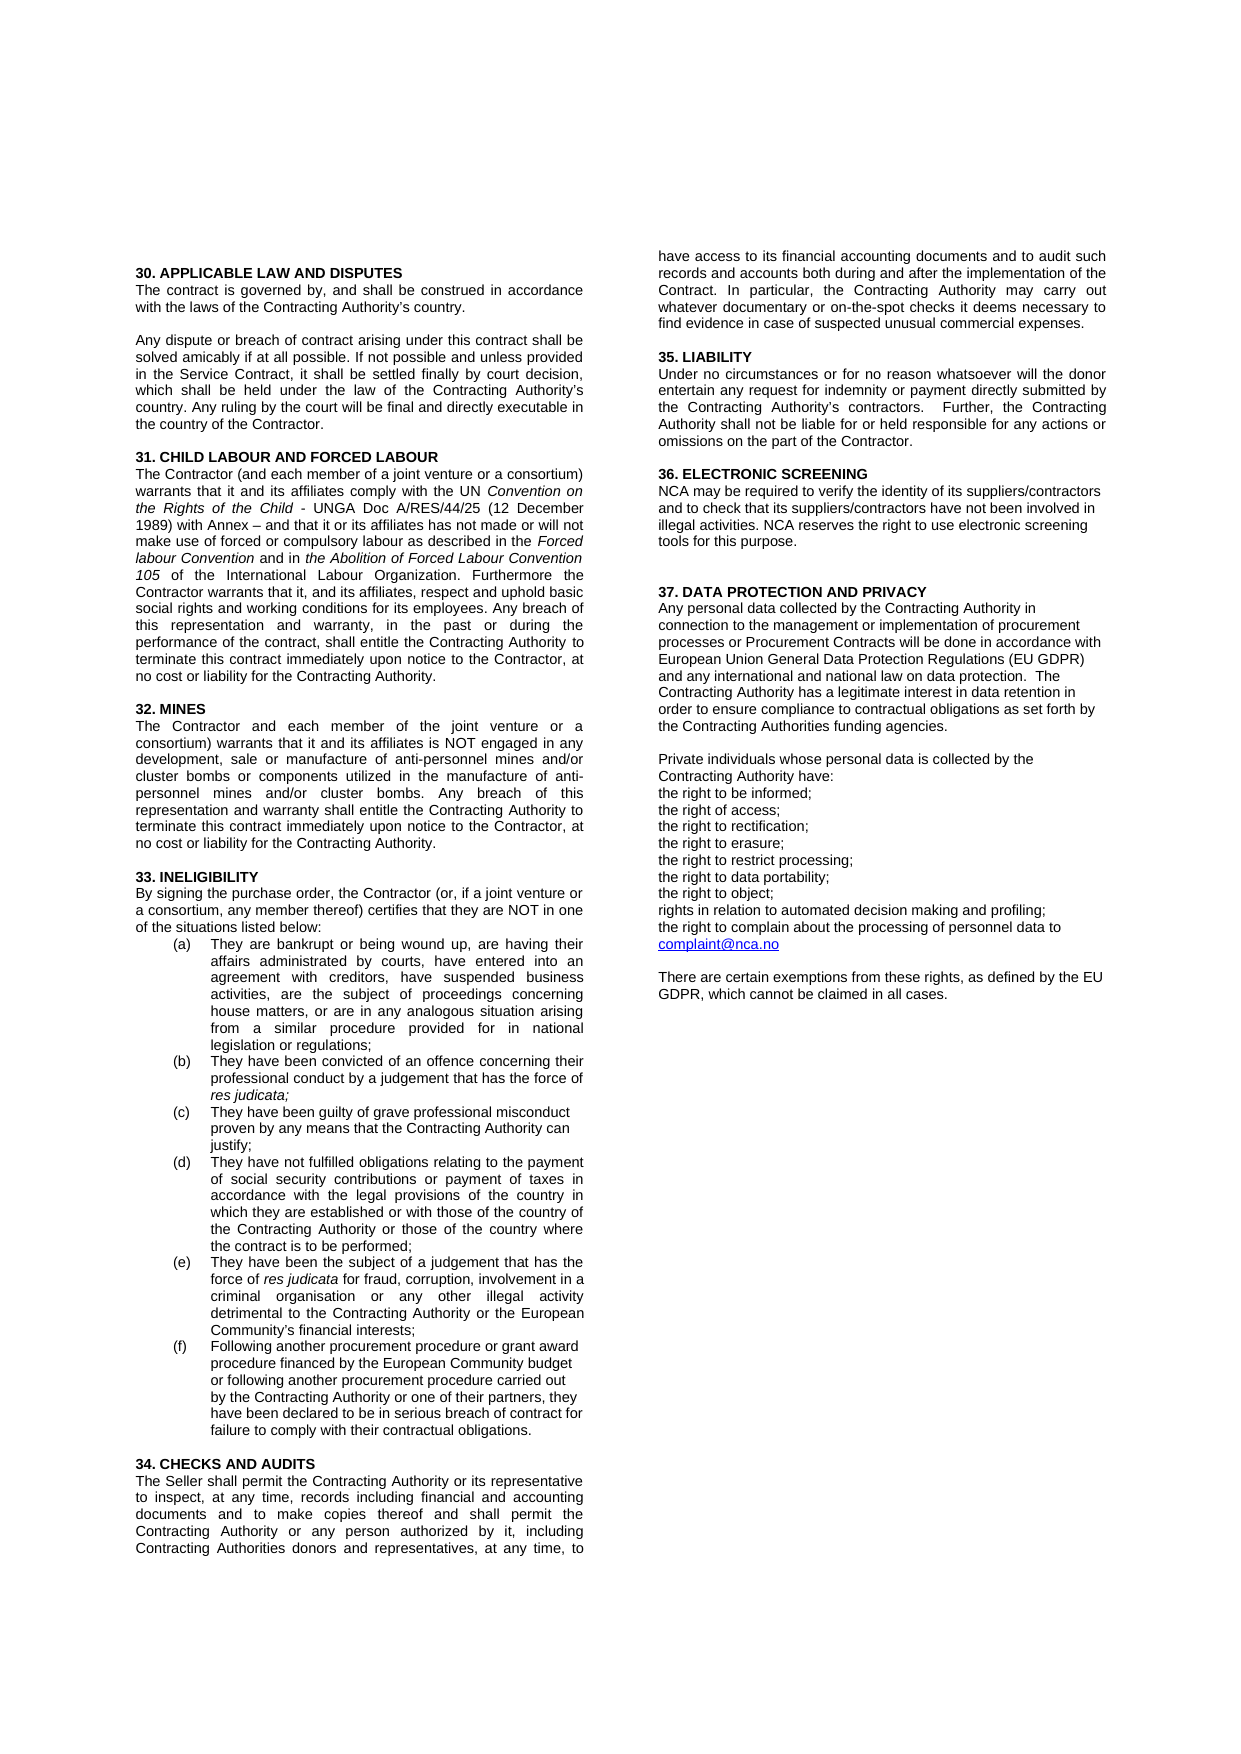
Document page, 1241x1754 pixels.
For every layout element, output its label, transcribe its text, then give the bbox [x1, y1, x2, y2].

text Private individuals whose personal data is collected by the Contracting Authority have: [658, 751, 1107, 784]
text The contract is governed by, and shall be construed in accordance with the laws of the Contracting Authority’s country. [135, 281, 584, 315]
text the right to restrict processing; [658, 852, 1107, 868]
text Any dispute or breach of contract arising under this contract shall be solved amicably if at all possible. If not possible and unless provided in the Service Contract, it shall be settled finally by court decision, which shall be held under the law of the Contracting Authority’s country. Any ruling by the court will be final and directly executable in the country of the Contractor. [135, 332, 584, 432]
text 36. ELECTRONIC SCREENING [658, 466, 1107, 483]
list They have been guilty of grave professional misconduct proven by any means that the Contracting Authority can justify; [173, 1103, 584, 1153]
text 35. LIABILITY [658, 348, 1107, 365]
text 31. CHILD LABOUR AND FORCED LABOUR [135, 449, 584, 466]
text The Contractor and each member of the joint venture or a consortium) warrants that it and its affiliates is NOT engaged in any development, sale or manufacture of anti-personnel mines and/or cluster bombs or components utilized in the manufacture of anti-personnel mines and/or cluster bombs. Any breach of this representation and warranty shall entitle the Contracting Authority to terminate this contract immediately upon notice to the Contractor, at no cost or liability for the Contracting Authority. [135, 717, 584, 852]
text There are certain exemptions from these rights, as defined by the EU GDPR, which cannot be claimed in all cases. [658, 969, 1107, 1003]
text the right of access; [658, 801, 1107, 818]
list They are bankrupt or being wound up, are having their affairs administrated by courts, have entered into an agreement with creditors, have suspended business activities, are the subject of proceedings concerning house matters, or are in any analogous situation arising from a similar procedure provided for in national legislation or regulations; [173, 936, 584, 1053]
text The Contractor (and each member of a joint venture or a consortium) warrants that it and its affiliates comply with the UN Convention on the Rights of the Child - UNGA Doc A/RES/44/25 (12 December 1989) with Annex – and that it or its affiliates has not made or will not make use of forced or compulsory labour as described in the Forced labour Convention and in the Abolition of Forced Labour Convention 105 of the International Labour Organization. Furthermore the Contractor warrants that it, and its affiliates, respect and uphold basic social rights and working conditions for its employees. Any breach of this representation and warranty, in the past or during the performance of the contract, shall entitle the Contracting Authority to terminate this contract immediately upon notice to the Contractor, at no cost or liability for the Contracting Authority. [135, 466, 584, 684]
text the right to complain about the processing of personnel data to complaint@nca.no [658, 919, 1107, 952]
list They have been the subject of a judgement that has the force of res judicata for fraud, corruption, involvement in a criminal organisation or any other illegal activity detrimental to the Contracting Authority or the European Community’s financial interests; [173, 1254, 584, 1338]
text the right to erasure; [658, 835, 1107, 852]
text By signing the purchase order, the Contractor (or, if a joint venture or a consortium, any member thereof) certifies that they are NOT in one of the situations listed below: [135, 885, 584, 936]
text the right to rectification; [658, 818, 1107, 835]
text the right to object; [658, 885, 1107, 902]
text Under no circumstances or for no reason whatsoever will the donor entertain any request for indemnity or payment directly submitted by the Contracting Authority’s contractors. Further, the Contracting Authority shall not be liable for or held responsible for any actions or omissions on the part of the Contractor. [658, 365, 1107, 449]
text 33. INELIGIBILITY [135, 868, 584, 885]
list Following another procurement procedure or grant award procedure financed by the European Community budget or following another procurement procedure carried out by the Contracting Authority or one of their partners, they have been declared to be in serious breach of contract for failure to comply with their contractual obligations. [173, 1338, 584, 1439]
text the right to data portability; [658, 868, 1107, 885]
list They have not fulfilled obligations relating to the payment of social security contributions or payment of taxes in accordance with the legal provisions of the country in which they are established or with those of the country of the Contracting Authority or those of the country where the contract is to be performed; [173, 1153, 584, 1254]
text Any personal data collected by the Contracting Authority in connection to the management or implementation of procurement processes or Procurement Contracts will be done in accordance with European Union General Data Protection Regulations (EU GDPR) and any international and national law on data protection. The Contracting Authority has a legitimate interest in data retention in order to ensure compliance to contractual obligations as set forth by the Contracting Authorities funding agencies. [658, 600, 1107, 734]
text 34. CHECKS AND AUDITS [135, 1455, 584, 1472]
text the right to be informed; [658, 784, 1107, 801]
text 32. MINES [135, 701, 584, 717]
list They have been convicted of an offence concerning their professional conduct by a judgement that has the force of res judicata; [173, 1053, 584, 1103]
text 30. APPLICABLE LAW AND DISPUTES [135, 265, 584, 281]
text NCA may be required to verify the identity of its suppliers/contractors and to check that its suppliers/contractors have not been involved in illegal activities. NCA reserves the right to use electronic screening tools for this purpose. [658, 483, 1107, 550]
text 37. DATA PROTECTION AND PRIVACY [658, 583, 1107, 600]
text rights in relation to automated decision making and profiling; [658, 902, 1107, 919]
